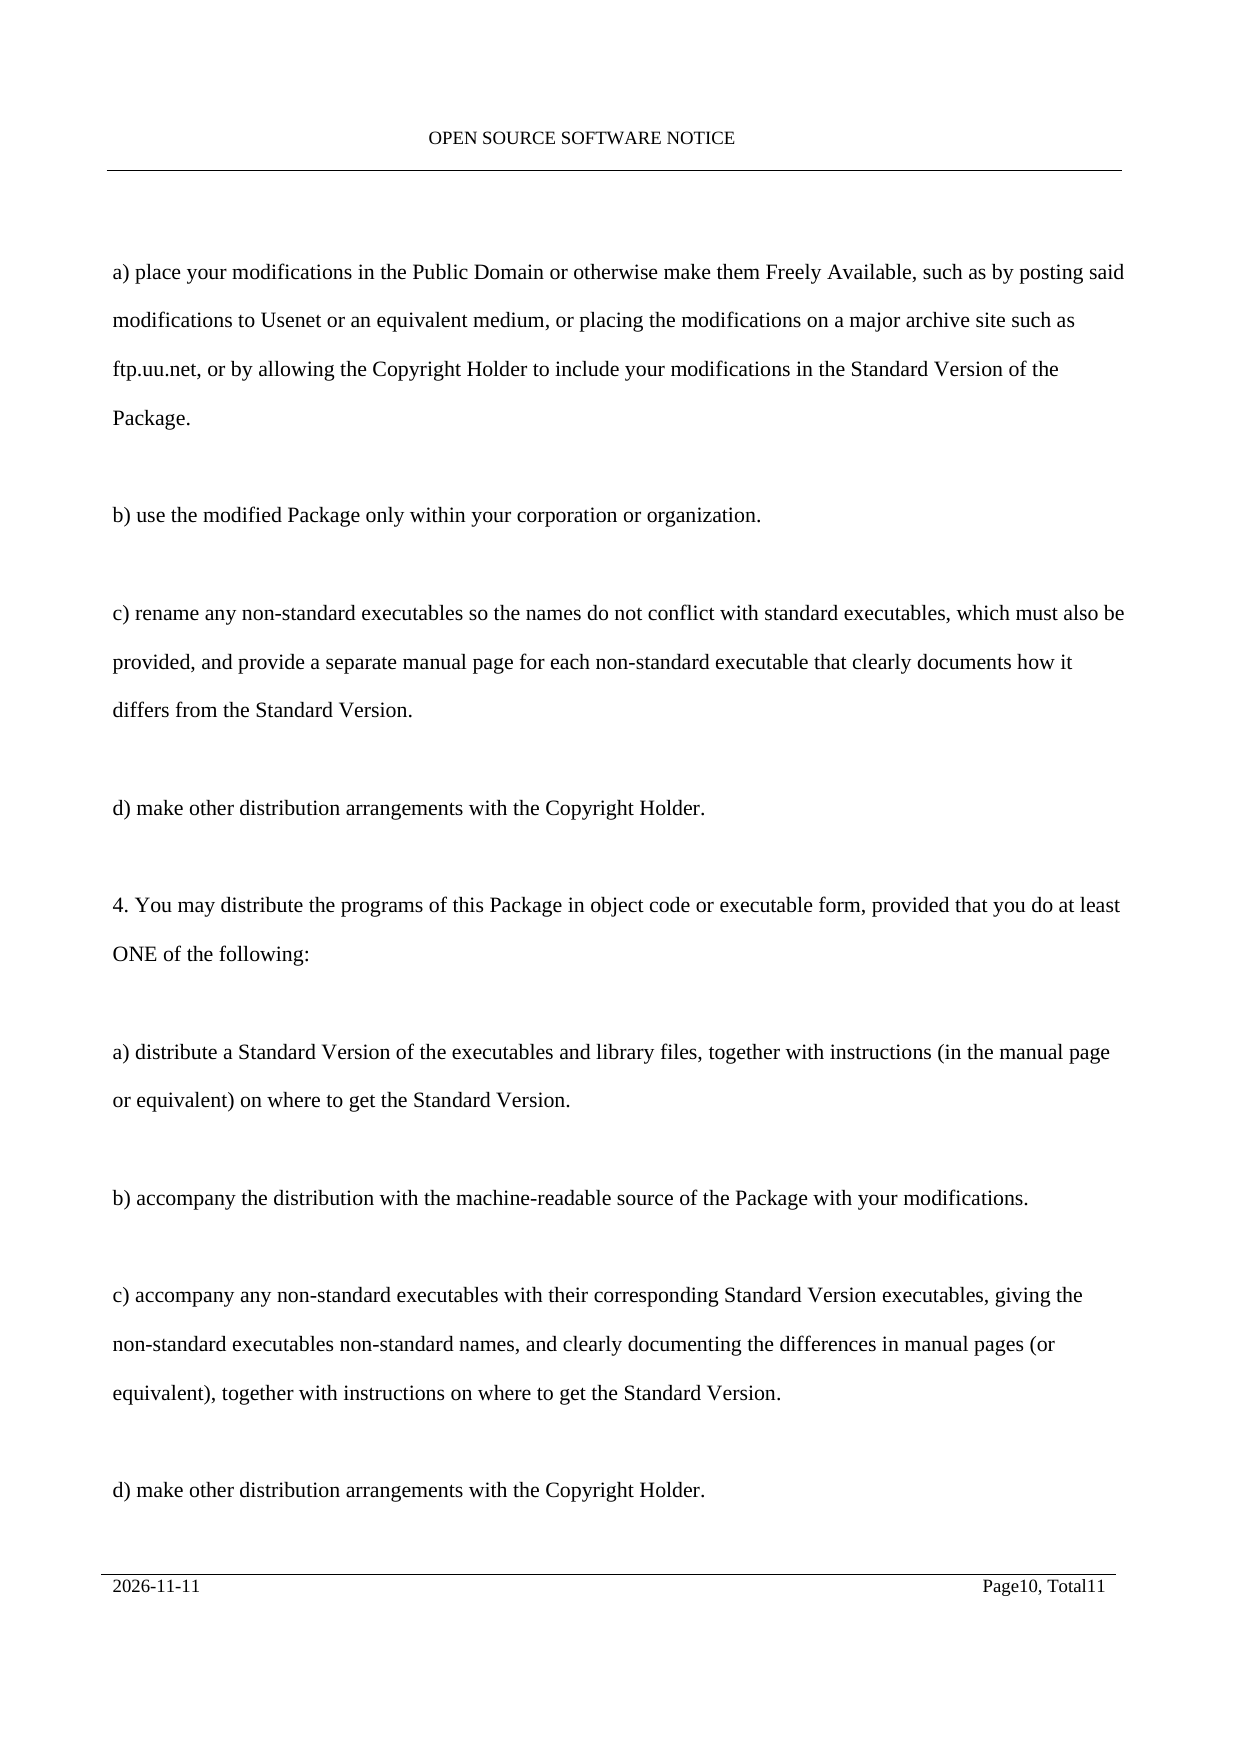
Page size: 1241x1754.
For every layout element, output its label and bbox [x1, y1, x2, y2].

text [112, 206, 1128, 1506]
